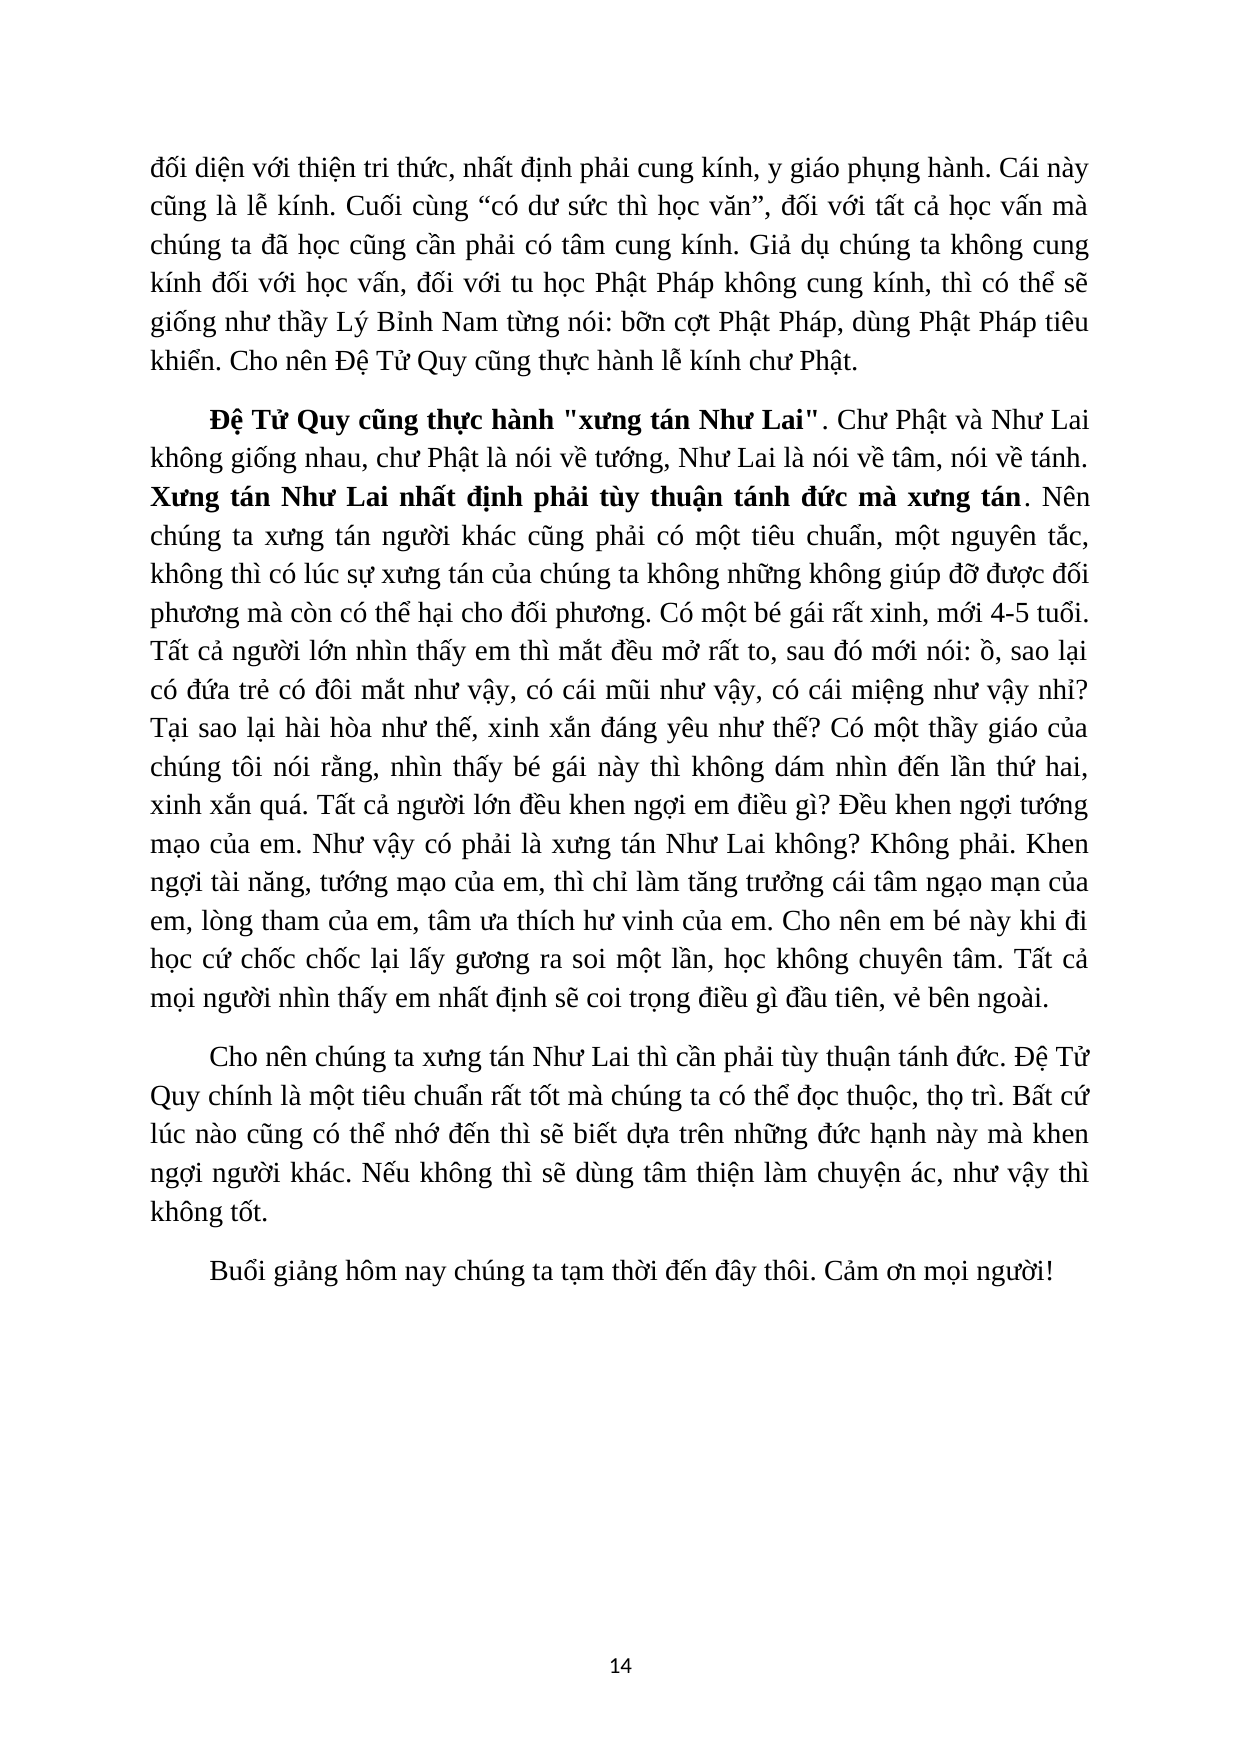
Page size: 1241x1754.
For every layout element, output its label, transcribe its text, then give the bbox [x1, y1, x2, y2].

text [150, 150, 1090, 376]
text Đệ Tử Quy cũng thực hành "xưng tán Như Lai". Chư Phật và Như Lai không giống nhau, chư Phật là nói về tướng, Như Lai là nói về tâm, nói về tánh. Xưng tán Như Lai nhất định phải tùy thuận tánh đức mà xưng tán. Nên chúng ta xưng tán người khác cũng phải có một tiêu chuẩn, một nguyên tắc, không thì có lúc sự xưng tán của chúng ta không những không giúp đỡ được đối phương mà còn có thể hại cho đối phương. Có một bé gái rất xinh, mới 4-5 tuổi. Tất cả người lớn nhìn thấy em thì mắt đều mở rất to, sau đó mới nói: ồ, sao lại có đứa trẻ có đôi mắt như vậy, có cái mũi như vậy, có cái miệng như vậy nhỉ? Tại sao lại hài hòa như thế, xinh xắn đáng yêu như thế? Có một thầy giáo của chúng tôi nói rằng, nhìn thấy bé gái này thì không dám nhìn đến lần thứ hai, xinh xắn quá. Tất cả người lớn đều khen ngợi em điều gì? Đều khen ngợi tướng mạo của em. Như vậy có phải là xưng tán Như Lai không? Không phải. Khen ngợi tài năng, tướng mạo của em, thì chỉ làm tăng trưởng cái tâm ngạo mạn của em, lòng tham của em, tâm ưa thích hư vinh của em. Cho nên em bé này khi đi học cứ chốc chốc lại lấy gương ra soi một lần, học không chuyên tâm. Tất cả mọi người nhìn thấy em nhất định sẽ coi trọng điều gì đầu tiên, vẻ bên ngoài. [150, 402, 1090, 1014]
text Cho nên chúng ta xưng tán Như Lai thì cần phải tùy thuận tánh đức. Đệ Tử Quy chính là một tiêu chuẩn rất tốt mà chúng ta có thể đọc thuộc, thọ trì. Bất cứ lúc nào cũng có thể nhớ đến thì sẽ biết dựa trên những đức hạnh này mà khen ngợi người khác. Nếu không thì sẽ dùng tâm thiện làm chuyện ác, như vậy thì không tốt. [150, 1039, 1090, 1227]
text Buổi giảng hôm nay chúng ta tạm thời đến đây thôi. Cảm ơn mọi người! [150, 1253, 1090, 1287]
